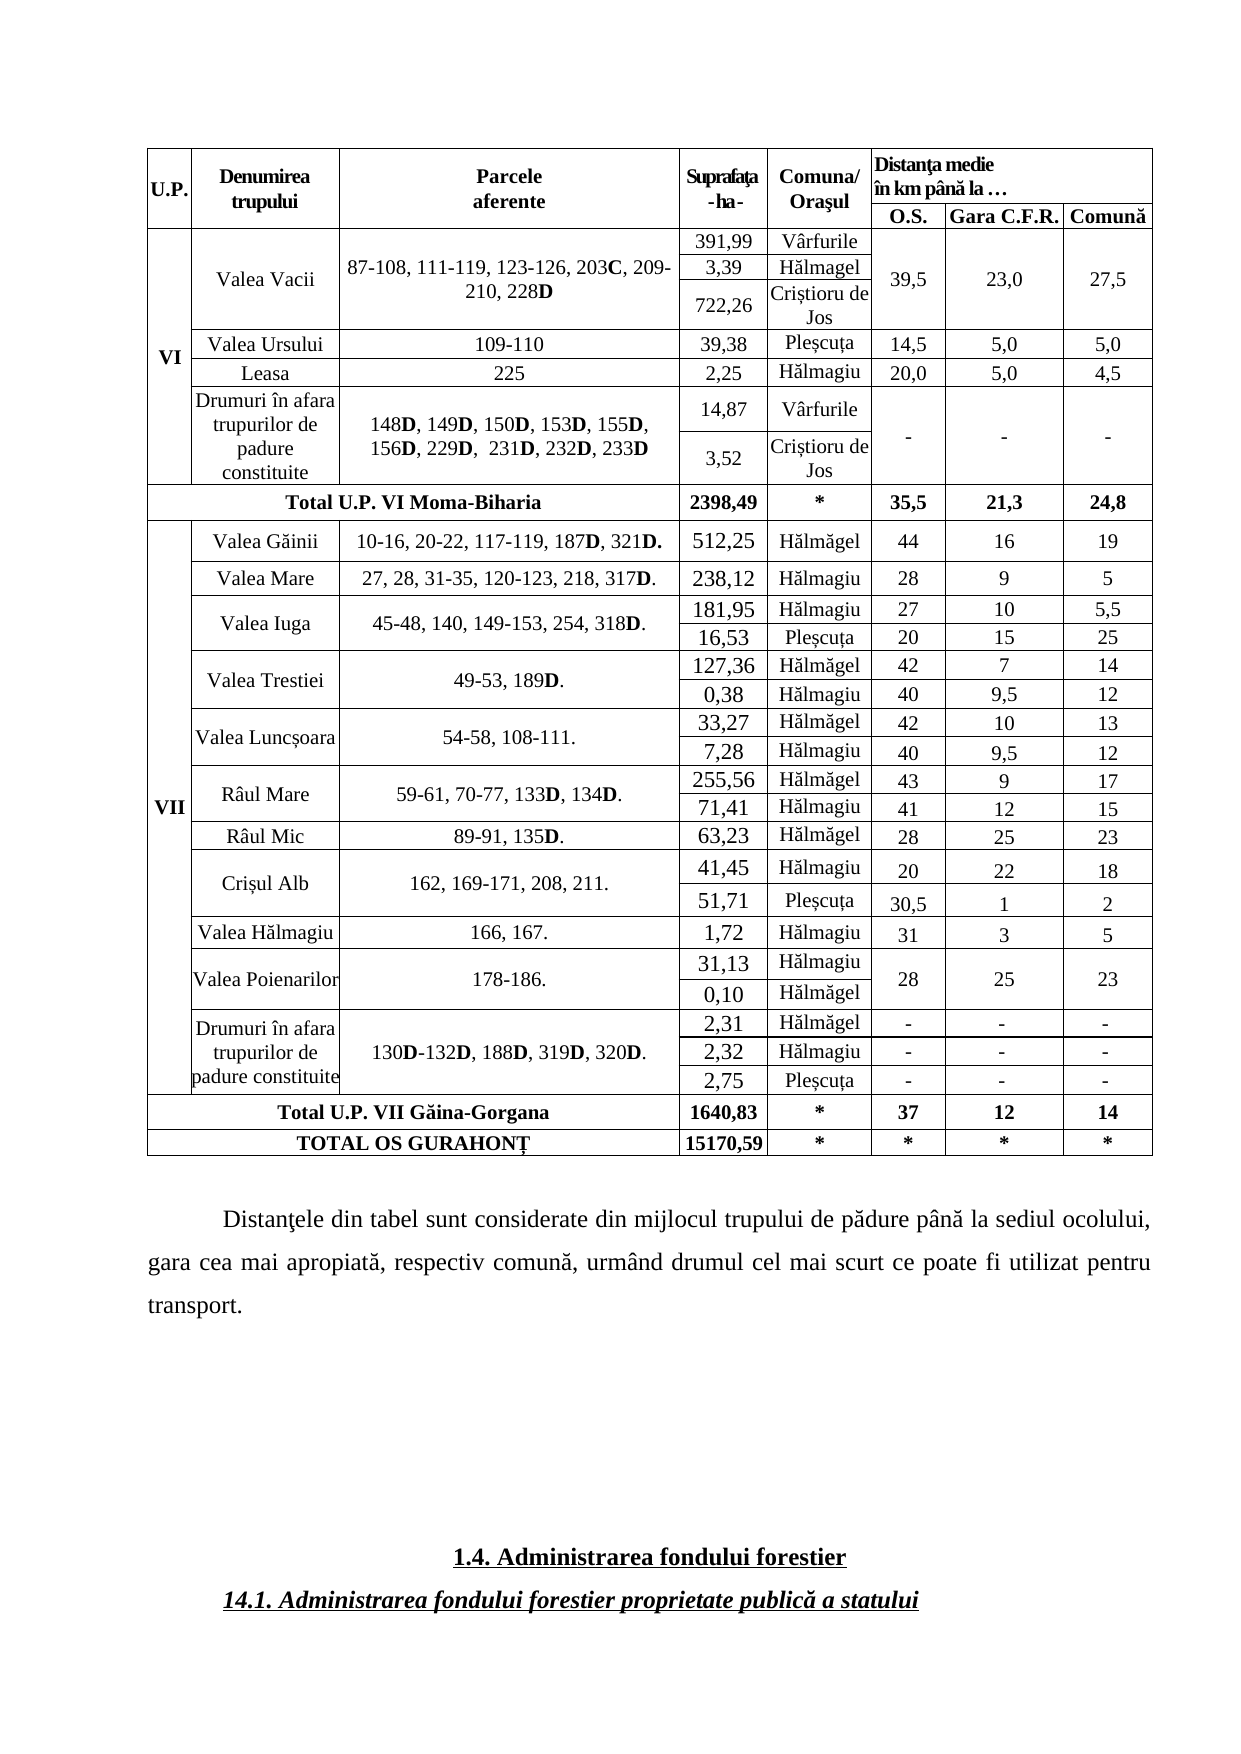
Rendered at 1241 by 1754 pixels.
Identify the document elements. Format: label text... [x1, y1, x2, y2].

table_cell 20 [872, 850, 945, 883]
table_cell 5,0 [1064, 330, 1152, 357]
table_cell 25 [946, 949, 1063, 1008]
table_cell 15170,59 [680, 1130, 767, 1154]
table_cell 13 [1064, 709, 1152, 736]
table_cell 0,38 [680, 680, 767, 708]
table_cell Pleșcuța [768, 624, 871, 650]
table_cell 25 [1064, 624, 1152, 650]
text 14.1. Administrarea fondului forestier proprietate publică a statului [148, 1585, 1152, 1613]
table_cell Pleșcuța [768, 330, 871, 357]
table_cell 238,12 [680, 562, 767, 594]
table_cell VII [148, 521, 191, 1093]
table_cell Hălmagiu [768, 949, 871, 978]
table_cell 2,31 [680, 1010, 767, 1036]
table_cell 41,45 [680, 850, 767, 883]
table_cell Hălmagiu [768, 1038, 871, 1065]
table_cell Total U.P. VI Moma-Biharia [148, 485, 679, 520]
table_cell - [1064, 387, 1152, 484]
table_cell Vârfurile [768, 387, 871, 431]
table_cell 5,0 [946, 359, 1063, 386]
table_cell Hălmăgel [768, 766, 871, 793]
table_cell Valea Vacii [192, 229, 339, 329]
table_cell - [872, 1010, 945, 1036]
table_cell 59-61, 70-77, 133D, 134D. [340, 766, 679, 821]
table_cell 14,87 [680, 387, 767, 431]
table_cell 16,53 [680, 624, 767, 650]
table_cell 2,75 [680, 1066, 767, 1093]
table_cell 71,41 [680, 794, 767, 821]
table_cell 5 [1064, 917, 1152, 947]
table_header Suprafaţa - ha - [680, 149, 767, 228]
table_cell 7 [946, 651, 1063, 679]
table_cell 54-58, 108-111. [340, 709, 679, 765]
table_cell Vârfurile [768, 229, 871, 253]
table_cell - [1064, 1066, 1152, 1093]
text 1.4. Administrarea fondului forestier [148, 1542, 1152, 1570]
table_cell 23 [1064, 949, 1152, 1008]
table_cell 9 [946, 766, 1063, 793]
table_cell 7,28 [680, 737, 767, 765]
table_cell 5,5 [1064, 596, 1152, 622]
table_cell 512,25 [680, 521, 767, 561]
table_cell 17 [1064, 766, 1152, 793]
table_cell 9,5 [946, 680, 1063, 708]
table_cell 37 [872, 1095, 945, 1129]
table_cell - [946, 1010, 1063, 1036]
table_cell Criștioru de Jos [768, 432, 871, 484]
table_cell 5 [1064, 562, 1152, 594]
table_cell 5,0 [946, 330, 1063, 357]
table_cell 14,5 [872, 330, 945, 357]
table_header Distanţa medie în km până la … [872, 149, 1152, 203]
table_cell 225 [340, 359, 679, 386]
table_cell Valea Găinii [192, 521, 339, 561]
table_cell Hălmagel [768, 255, 871, 279]
table_cell Hălmăgel [768, 521, 871, 561]
table_cell 51,71 [680, 884, 767, 916]
table_cell 181,95 [680, 596, 767, 622]
table_cell 2 [1064, 884, 1152, 916]
table_cell Leasa [192, 359, 339, 386]
table_cell Crișul Alb [192, 850, 339, 916]
table_cell 127,36 [680, 651, 767, 679]
table_cell 27 [872, 596, 945, 622]
table_cell Criștioru de Jos [768, 280, 871, 329]
table_cell 12 [946, 1095, 1063, 1129]
table_cell Hălmăgel [768, 822, 871, 849]
table_cell 2398,49 [680, 485, 767, 520]
table_cell 162, 169-171, 208, 211. [340, 850, 679, 916]
table_cell O.S. [872, 204, 945, 228]
table_cell 42 [872, 709, 945, 736]
table_cell * [946, 1130, 1063, 1154]
table_cell 16 [946, 521, 1063, 561]
table_cell 12 [1064, 737, 1152, 765]
table_cell 40 [872, 680, 945, 708]
table_cell Hălmăgel [768, 1010, 871, 1036]
table_cell 27,5 [1064, 229, 1152, 329]
table_cell 1,72 [680, 917, 767, 947]
table_cell * [768, 485, 871, 520]
table_cell 3,39 [680, 255, 767, 279]
table_header Denumirea trupului [192, 149, 339, 228]
table_cell 28 [872, 562, 945, 594]
table_cell Hălmagiu [768, 562, 871, 594]
table_cell 89-91, 135D. [340, 822, 679, 849]
table_cell Râul Mare [192, 766, 339, 821]
table_cell Hălmagiu [768, 794, 871, 821]
table_cell 40 [872, 737, 945, 765]
table_cell 42 [872, 651, 945, 679]
table_cell 1640,83 [680, 1095, 767, 1129]
table_cell 87-108, 111-119, 123-126, 203C, 209-210, 228D [340, 229, 679, 329]
table_cell - [872, 1066, 945, 1093]
table_cell Valea Iuga [192, 596, 339, 650]
table_cell 21,3 [946, 485, 1063, 520]
table_cell 23,0 [946, 229, 1063, 329]
table_cell 35,5 [872, 485, 945, 520]
table_cell 255,56 [680, 766, 767, 793]
table_cell - [1064, 1010, 1152, 1036]
table_cell 10 [946, 709, 1063, 736]
table_cell 31,13 [680, 949, 767, 978]
table_cell Hălmăgel [768, 980, 871, 1008]
table_cell * [1064, 1130, 1152, 1154]
table_cell 9,5 [946, 737, 1063, 765]
table_cell 45-48, 140, 149-153, 254, 318D. [340, 596, 679, 650]
table_cell - [1064, 1038, 1152, 1065]
table_cell 28 [872, 822, 945, 849]
table_cell 22 [946, 850, 1063, 883]
table_cell 41 [872, 794, 945, 821]
table_header Parcele aferente [340, 149, 679, 228]
table_cell Gara C.F.R. [946, 204, 1063, 228]
table_cell VI [148, 229, 191, 484]
table_cell 722,26 [680, 280, 767, 329]
table_cell - [872, 1038, 945, 1065]
table_cell 2,25 [680, 359, 767, 386]
table_cell 14 [1064, 651, 1152, 679]
table_cell 20,0 [872, 359, 945, 386]
table_cell Comună [1064, 204, 1152, 228]
table_header U.P. [148, 149, 191, 228]
table_cell 39,38 [680, 330, 767, 357]
table_cell 19 [1064, 521, 1152, 561]
text Distanţele din tabel sunt considerate din mijlocul trupului de pădure până la sediul ocolului, gara cea mai apropiată, respectiv comună, urmând drumul cel mai scurt ce poate fi utilizat pentru transport. [148, 1204, 1152, 1319]
table_cell Valea Mare [192, 562, 339, 594]
table_cell * [768, 1095, 871, 1129]
table_cell Hălmagiu [768, 680, 871, 708]
table_cell 15 [1064, 794, 1152, 821]
table_cell 178-186. [340, 949, 679, 1008]
table_cell 44 [872, 521, 945, 561]
table_cell 31 [872, 917, 945, 947]
table_cell Drumuri în afara trupurilor de padure constituite [192, 387, 339, 484]
table_cell 49-53, 189D. [340, 651, 679, 708]
table_cell 0,10 [680, 980, 767, 1008]
table_cell 166, 167. [340, 917, 679, 947]
table_cell 1 [946, 884, 1063, 916]
table_cell 3 [946, 917, 1063, 947]
table_cell Hălmagiu [768, 737, 871, 765]
table_cell Hălmăgel [768, 709, 871, 736]
table_cell 2,32 [680, 1038, 767, 1065]
table_cell TOTAL OS GURAHONȚ [148, 1130, 679, 1154]
table_cell 12 [1064, 680, 1152, 708]
table_cell 10 [946, 596, 1063, 622]
table_cell - [946, 1038, 1063, 1065]
table_cell 39,5 [872, 229, 945, 329]
table_cell Hălmagiu [768, 359, 871, 386]
table_cell 33,27 [680, 709, 767, 736]
table_cell * [768, 1130, 871, 1154]
table_header Comuna/ Oraşul [768, 149, 871, 228]
table_cell 30,5 [872, 884, 945, 916]
table_cell Hălmagiu [768, 917, 871, 947]
table_cell * [872, 1130, 945, 1154]
table_cell 109-110 [340, 330, 679, 357]
table_cell Valea Trestiei [192, 651, 339, 708]
table_cell 14 [1064, 1095, 1152, 1129]
table_cell Pleșcuța [768, 1066, 871, 1093]
table_cell 391,99 [680, 229, 767, 253]
table_cell 3,52 [680, 432, 767, 484]
table_cell 130D-132D, 188D, 319D, 320D. [340, 1010, 679, 1093]
table_cell Hălmăgel [768, 651, 871, 679]
table_cell Râul Mic [192, 822, 339, 849]
table_cell 63,23 [680, 822, 767, 849]
table_cell 15 [946, 624, 1063, 650]
table_cell Hălmagiu [768, 850, 871, 883]
table_cell - [946, 387, 1063, 484]
table_cell Valea Hălmagiu [192, 917, 339, 947]
table_cell 9 [946, 562, 1063, 594]
table_cell - [946, 1066, 1063, 1093]
table_cell Valea Ursului [192, 330, 339, 357]
table_cell 18 [1064, 850, 1152, 883]
table_cell 28 [872, 949, 945, 1008]
table_cell Valea Luncșoara [192, 709, 339, 765]
table_cell Pleșcuța [768, 884, 871, 916]
table_cell 12 [946, 794, 1063, 821]
table_cell Drumuri în afara trupurilor de padure constituite [192, 1010, 339, 1093]
table_cell 43 [872, 766, 945, 793]
table_cell 23 [1064, 822, 1152, 849]
table_cell Total U.P. VII Găina-Gorgana [148, 1095, 679, 1129]
table_cell Hălmagiu [768, 596, 871, 622]
table_cell 10-16, 20-22, 117-119, 187D, 321D. [340, 521, 679, 561]
table_cell 20 [872, 624, 945, 650]
table_cell 24,8 [1064, 485, 1152, 520]
table_cell 25 [946, 822, 1063, 849]
table_cell - [872, 387, 945, 484]
table_cell Valea Poienarilor [192, 949, 339, 1008]
table_cell 27, 28, 31-35, 120-123, 218, 317D. [340, 562, 679, 594]
table_cell 4,5 [1064, 359, 1152, 386]
table_cell 148D, 149D, 150D, 153D, 155D, 156D, 229D, 231D, 232D, 233D [340, 387, 679, 484]
